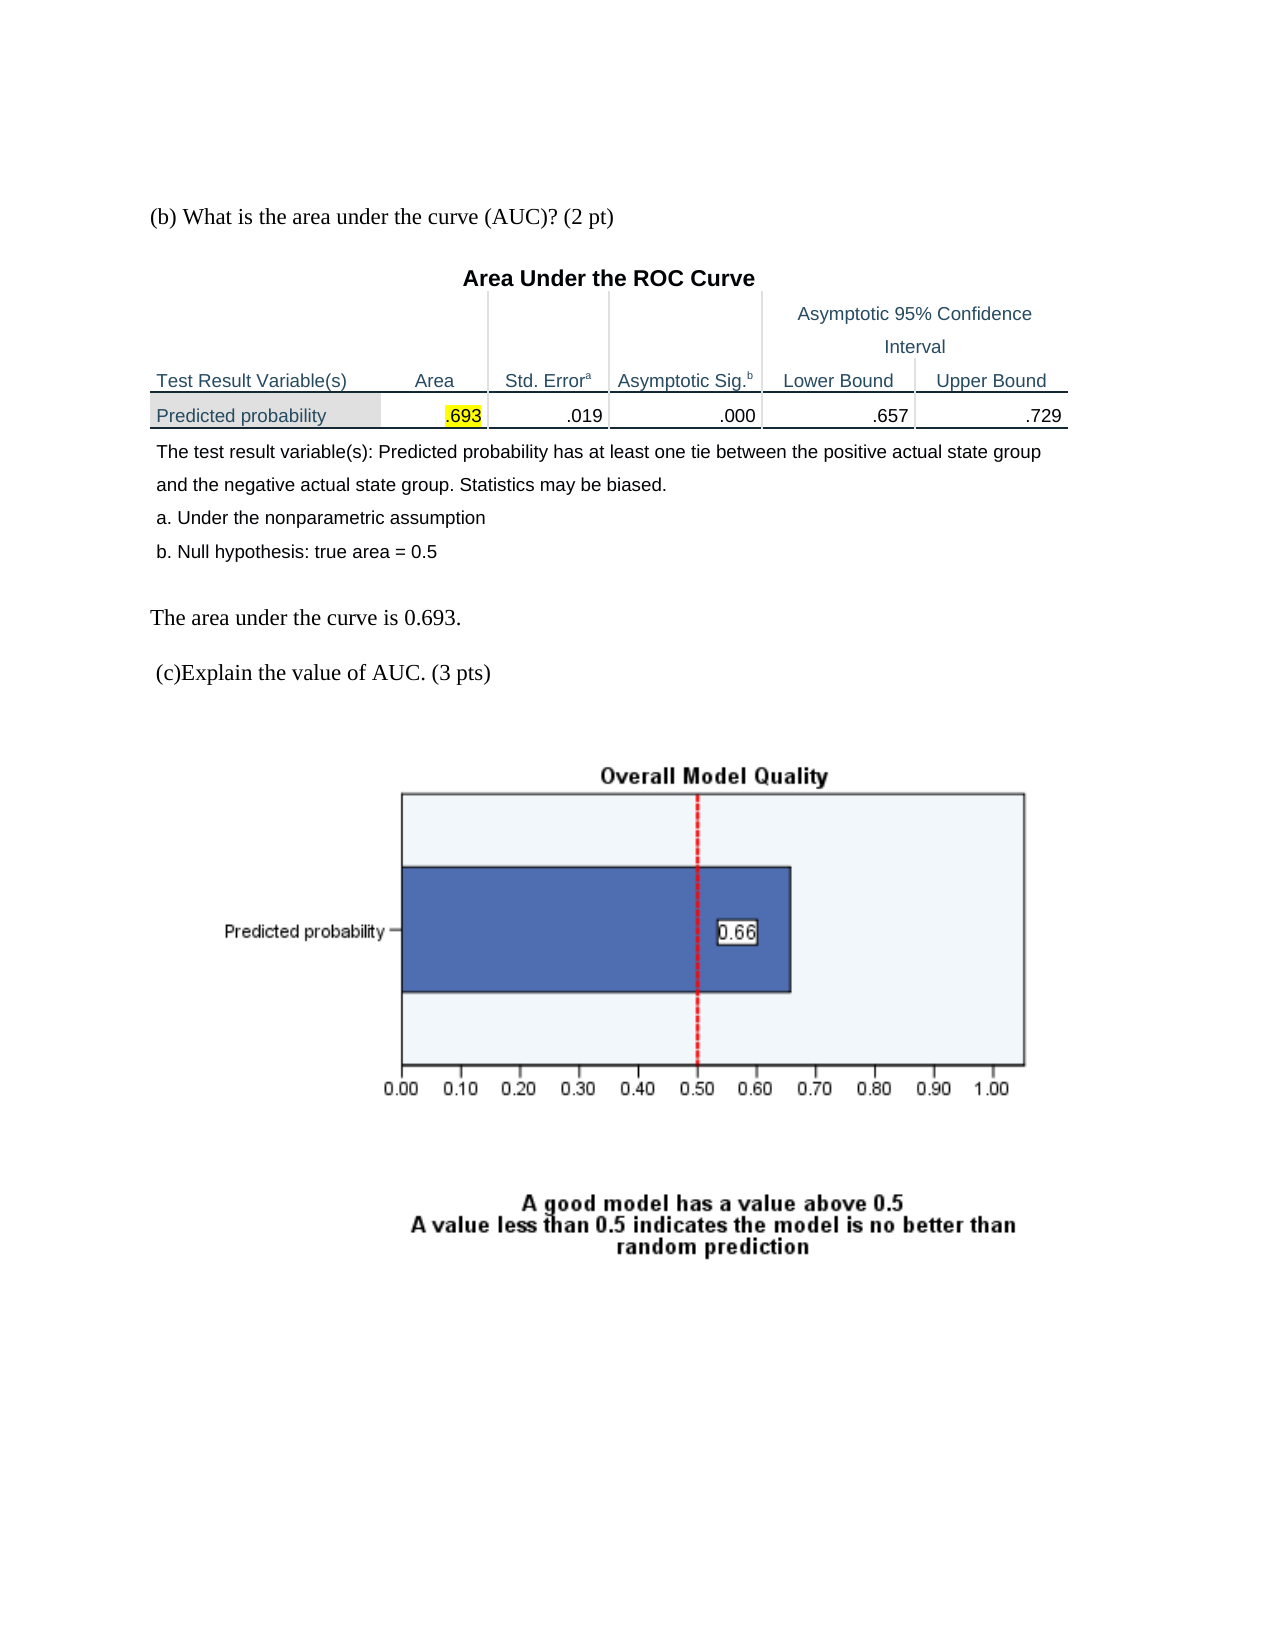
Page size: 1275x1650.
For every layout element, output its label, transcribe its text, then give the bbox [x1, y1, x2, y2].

table_cell Std. Errora [489, 291, 608, 391]
text (b) What is the area under the curve (AUC)? (2 pt) [150, 203, 1125, 229]
table_cell .000 [610, 393, 761, 427]
table_cell Asymptotic Sig.b [610, 291, 761, 391]
table_cell Upper Bound [916, 358, 1068, 391]
text The area under the curve is 0.693. [150, 604, 1125, 630]
table_cell .657 [763, 393, 914, 427]
picture [150, 703, 1125, 1314]
table_cell .693 [381, 393, 487, 427]
table_cell Predicted probability [150, 393, 381, 427]
table_cell Test Result Variable(s) [150, 291, 381, 391]
table_cell .019 [489, 393, 608, 427]
table_header Area Under the ROC Curve [150, 258, 1068, 291]
text (c)Explain the value of AUC. (3 pts) [150, 659, 1125, 685]
table_cell Area [381, 291, 487, 391]
table_cell Lower Bound [763, 358, 914, 391]
table_cell b. Null hypothesis: true area = 0.5 [150, 529, 1068, 562]
table_cell .729 [916, 393, 1068, 427]
table_cell Asymptotic 95% Confidence Interval [763, 291, 1068, 358]
table_cell a. Under the nonparametric assumption [150, 495, 1068, 529]
table_cell The test result variable(s): Predicted probability has at least one tie between the positive actual state group and the negative actual state group. Statistics may be biased. [150, 429, 1068, 495]
